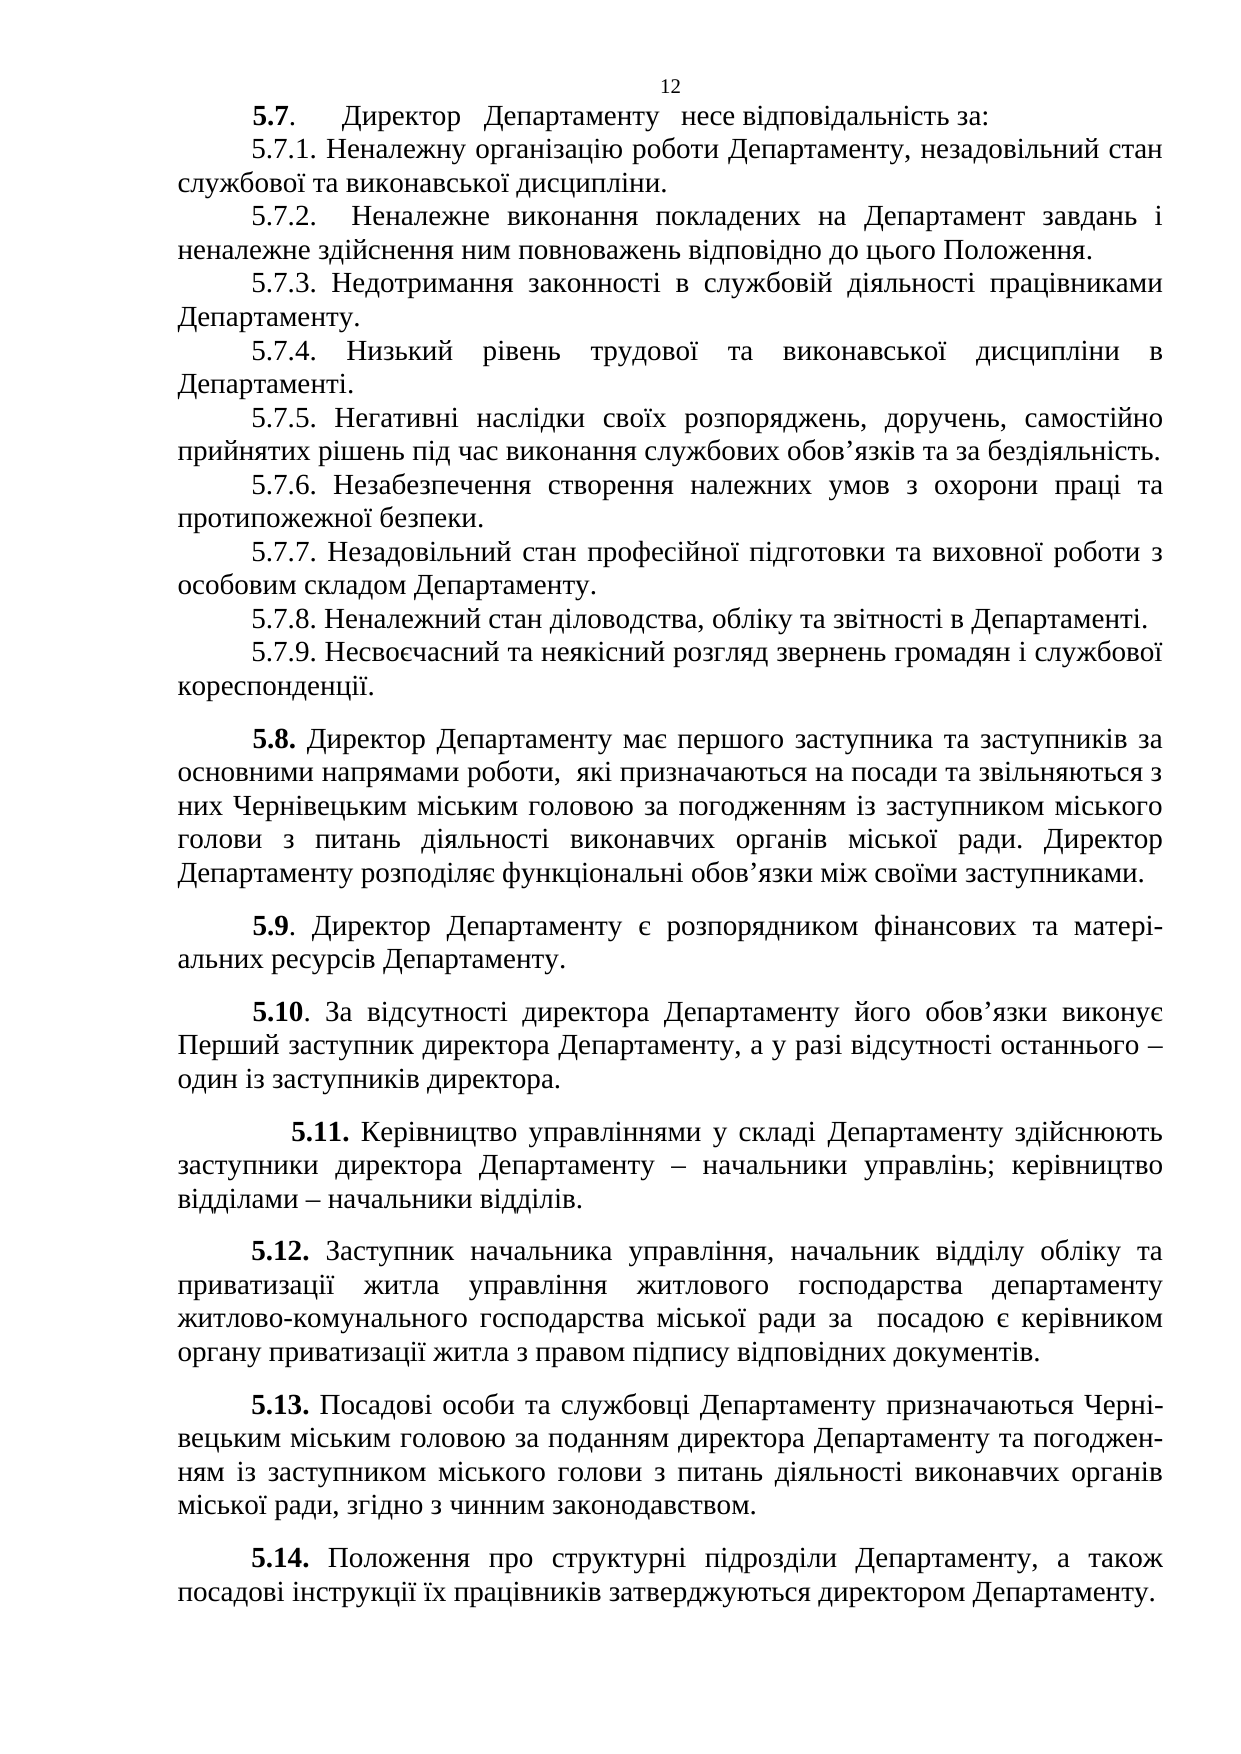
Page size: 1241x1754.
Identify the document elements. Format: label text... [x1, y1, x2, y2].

text 5.10. За відсутності директора Департаменту його обов’язки виконує Перший заступник директора Департаменту, а у разі відсутності останнього – один із заступників директора. [177, 994, 1164, 1094]
text 5.8. Директор Департаменту має першого заступника та заступників за основними напрямами роботи, які призначаються на посади та звільняються з них Чернівецьким міським головою за погодженням із заступником міського голови з питань діяльності виконавчих органів міської ради. Директор Департаменту розподіляє функціональні обов’язки між своїми заступниками. [177, 721, 1164, 888]
text 5.14. Положення про структурні підрозділи Департаменту, а також посадові інструкції їх працівників затверджуються директором Департаменту. [177, 1540, 1164, 1607]
text 5.7.3. Недотримання законності в службовій діяльності працівниками Департаменту. [177, 266, 1164, 333]
text 5.7.2. Неналежне виконання покладених на Департамент завдань і неналежне здійснення ним повноважень відповідно до цього Положення. [177, 198, 1164, 266]
text 5.7.9. Несвоєчасний та неякісний розгляд звернень громадян і службової кореспонденції. [177, 634, 1164, 702]
text 5.7.8. Неналежний стан діловодства, обліку та звітності в Департаменті. [177, 601, 1164, 634]
text 5.7. Директор Департаменту несе відповідальність за: [177, 98, 1164, 131]
text 5.9. Директор Департаменту є розпорядником фінансових та матері-альних ресурсів Департаменту. [177, 908, 1164, 975]
text 5.7.5. Негативні наслідки своїх розпоряджень, доручень, самостійно прийнятих рішень під час виконання службових обов’язків та за бездіяльність. [177, 400, 1164, 467]
text 5.12. Заступник начальника управління, начальник відділу обліку та приватизації житла управління житлового господарства департаменту житлово-комунального господарства міської ради за посадою є керівником органу приватизації житла з правом підпису відповідних документів. [177, 1233, 1164, 1368]
text 5.13. Посадові особи та службовці Департаменту призначаються Черні-вецьким міським головою за поданням директора Департаменту та погоджен-ням із заступником міського голови з питань діяльності виконавчих органів міської ради, згідно з чинним законодавством. [177, 1387, 1164, 1521]
text 5.7.6. Незабезпечення створення належних умов з охорони праці та протипожежної безпеки. [177, 467, 1164, 534]
text 5.7.4. Низький рівень трудової та виконавської дисципліни в Департаменті. [177, 333, 1164, 400]
text 5.7.7. Незадовільний стан професійної підготовки та виховної роботи з особовим складом Департаменту. [177, 534, 1164, 601]
text 5.7.1. Неналежну організацію роботи Департаменту, незадовільний стан службової та виконавської дисципліни. [177, 131, 1164, 198]
text 5.11. Керівництво управліннями у складі Департаменту здійснюють заступники директора Департаменту – начальники управлінь; керівництво відділами – начальники відділів. [177, 1114, 1164, 1214]
